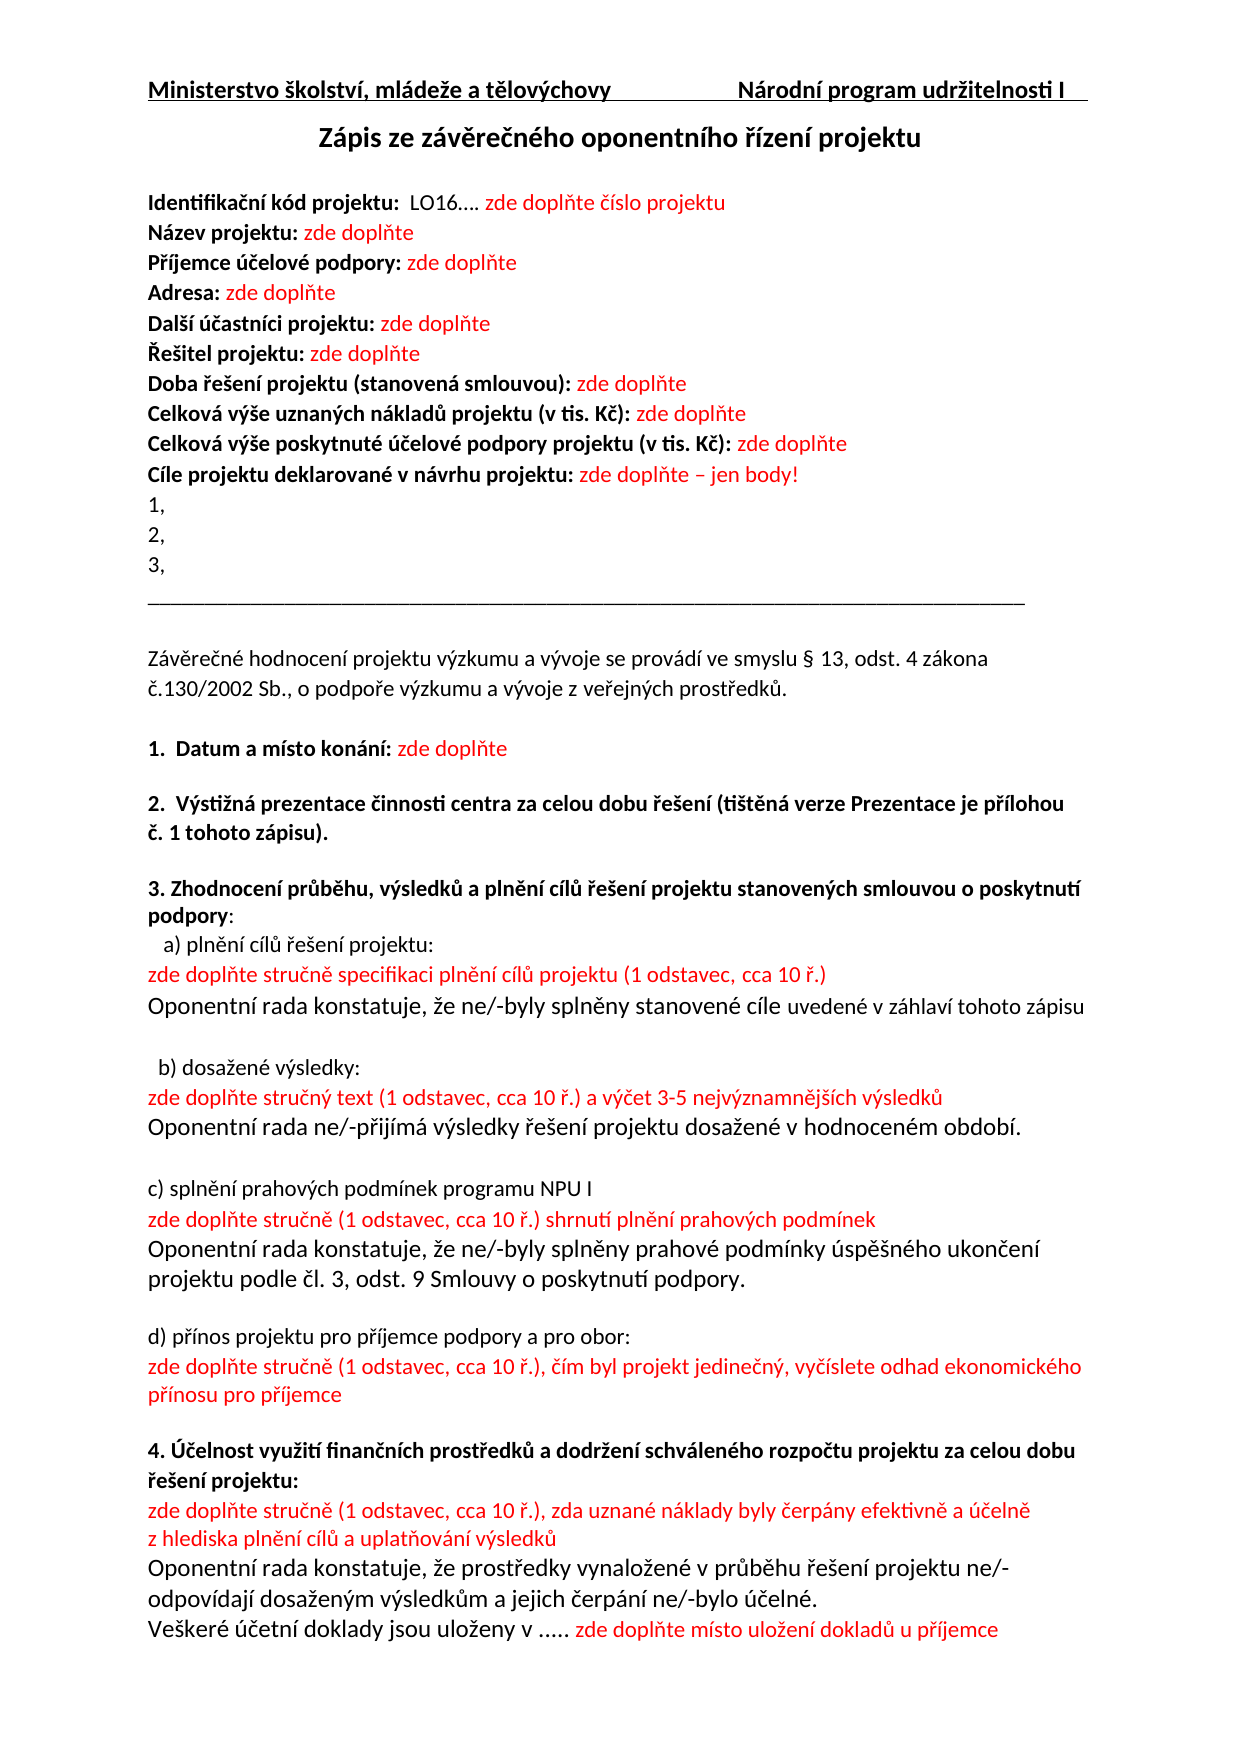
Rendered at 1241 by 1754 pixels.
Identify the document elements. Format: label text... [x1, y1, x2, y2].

text zde doplňte stručný text (1 odstavec, cca 10 ř.) a výčet 3-5 nejvýznamnějších výsledků [148, 1083, 1093, 1111]
text zde doplňte stručně (1 odstavec, cca 10 ř.), čím byl projekt jedinečný, vyčíslete odhad ekonomického přínosu pro příjemce [148, 1352, 1093, 1408]
text Název projektu: zde doplňte [148, 218, 1093, 246]
text Závěrečné hodnocení projektu výzkumu a vývoje se provádí ve smyslu § 13, odst. 4 zákona č.130/2002 Sb., o podpoře výzkumu a vývoje z veřejných prostředků. [148, 644, 1093, 702]
text Oponentní rada ne/-přijímá výsledky řešení projektu dosažené v hodnoceném období. [148, 1111, 1093, 1142]
text Oponentní rada konstatuje, že prostředky vynaložené v průběhu řešení projektu ne/-odpovídají dosaženým výsledkům a jejich čerpání ne/-bylo účelné. [148, 1553, 1093, 1614]
text zde doplňte stručně (1 odstavec, cca 10 ř.) shrnutí plnění prahových podmínek [148, 1205, 1093, 1233]
text d) přínos projektu pro příjemce podpory a pro obor: [148, 1322, 1093, 1350]
text 3. Zhodnocení průběhu, výsledků a plnění cílů řešení projektu stanovených smlouvou o poskytnutí podpory: [148, 874, 1093, 930]
text 2, [148, 520, 1093, 548]
text 2. Výstižná prezentace činnosti centra za celou dobu řešení (tištěná verze Prezentace je přílohou č. 1 tohoto zápisu). [148, 789, 1093, 846]
text Ministerstvo školství, mládeže a tělovýchovy Národní program udržitelnosti I [148, 74, 1093, 104]
text b) dosažené výsledky: [148, 1053, 1093, 1081]
text 3, [148, 550, 1093, 578]
text 1. Datum a místo konání: zde doplňte [148, 734, 1093, 762]
text Adresa: zde doplňte [148, 278, 1093, 307]
text zde doplňte stručně (1 odstavec, cca 10 ř.), zda uznané náklady byly čerpány efektivně a účelně z hlediska plnění cílů a uplatňování výsledků [148, 1497, 1093, 1553]
text Další účastníci projektu: zde doplňte [148, 309, 1093, 337]
text zde doplňte stručně specifikaci plnění cílů projektu (1 odstavec, cca 10 ř.) [148, 960, 1093, 988]
text 1, [148, 490, 1093, 518]
text a) plnění cílů řešení projektu: [148, 930, 1093, 958]
text Veškeré účetní doklady jsou uloženy v ..... zde doplňte místo uložení dokladů u příjemce [148, 1614, 1093, 1644]
text Celková výše uznaných nákladů projektu (v tis. Kč): zde doplňte [148, 399, 1093, 427]
text Oponentní rada konstatuje, že ne/-byly splněny stanovené cíle uvedené v záhlaví tohoto zápisu [148, 990, 1093, 1021]
text Oponentní rada konstatuje, že ne/-byly splněny prahové podmínky úspěšného ukončení projektu podle čl. 3, odst. 9 Smlouvy o poskytnutí podpory. [148, 1233, 1093, 1294]
text Celková výše poskytnuté účelové podpory projektu (v tis. Kč): zde doplňte [148, 429, 1093, 458]
text 4. Účelnost využití finančních prostředků a dodržení schváleného rozpočtu projektu za celou dobu řešení projektu: [148, 1436, 1093, 1494]
text Identifikační kód projektu: LO16…. zde doplňte číslo projektu [148, 188, 1093, 216]
text Příjemce účelové podpory: zde doplňte [148, 248, 1093, 276]
text Doba řešení projektu (stanovená smlouvou): zde doplňte [148, 369, 1093, 397]
text Řešitel projektu: zde doplňte [148, 339, 1093, 367]
text _____________________________________________________________________________ [148, 581, 1093, 609]
text Cíle projektu deklarované v návrhu projektu: zde doplňte – jen body! [148, 460, 1093, 488]
text c) splnění prahových podmínek programu NPU I [148, 1174, 1093, 1203]
text Zápis ze závěrečného oponentního řízení projektu [148, 119, 1093, 155]
